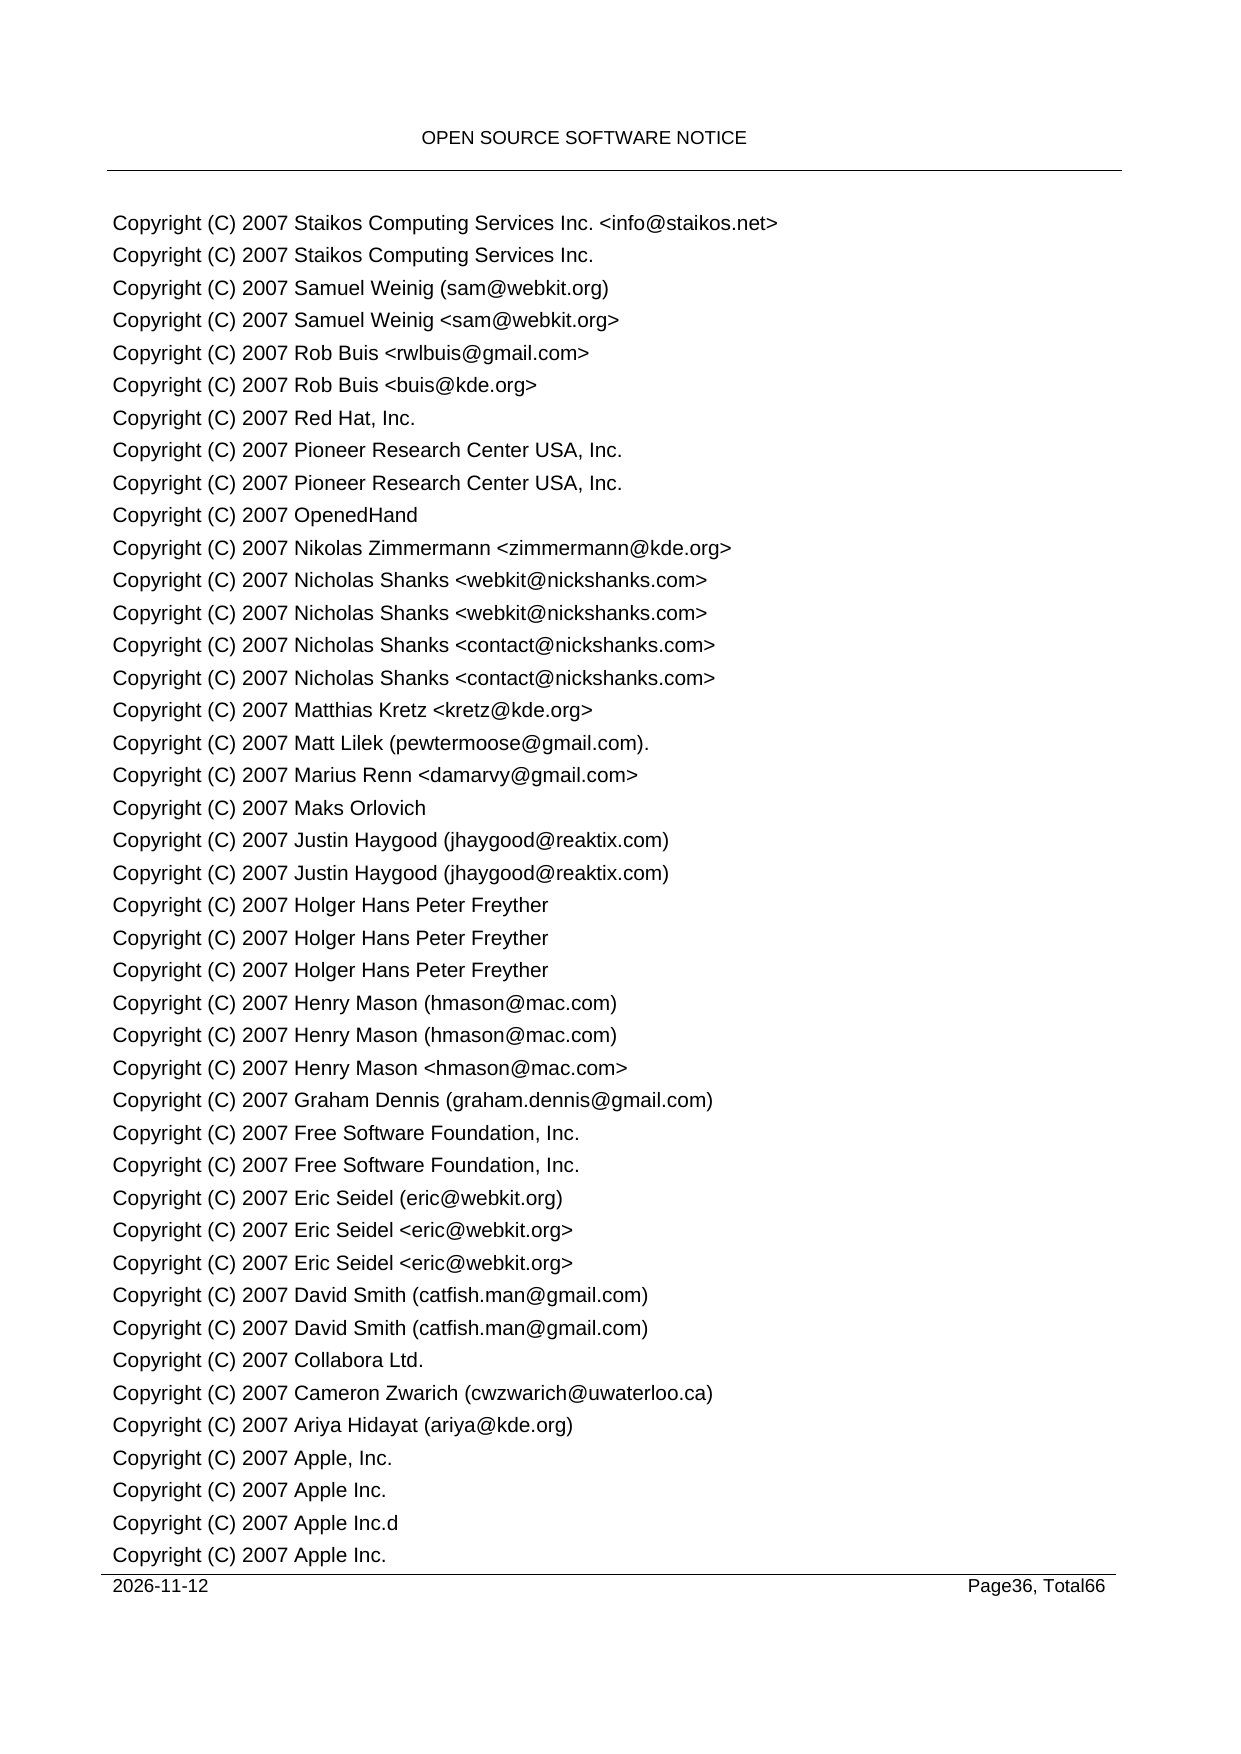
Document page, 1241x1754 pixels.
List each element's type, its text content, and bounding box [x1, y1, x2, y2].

text Copyright (C) 2007 Apple Inc.d [112, 1506, 1128, 1539]
text Copyright (C) 2007 Samuel Weinig <sam@webkit.org> [112, 304, 1128, 336]
text Copyright (C) 2007 Matt Lilek (pewtermoose@gmail.com). [112, 726, 1128, 759]
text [112, 239, 1128, 271]
text Copyright (C) 2007 Maks Orlovich [112, 791, 1128, 824]
text Copyright (C) 2007 Rob Buis <buis@kde.org> [112, 369, 1128, 401]
text Copyright (C) 2007 Henry Mason <hmason@mac.com> [112, 1051, 1128, 1084]
text Copyright (C) 2007 Eric Seidel (eric@webkit.org) [112, 1181, 1128, 1214]
text Copyright (C) 2007 Nicholas Shanks <contact@nickshanks.com> [112, 629, 1128, 661]
text Copyright (C) 2007 Henry Mason (hmason@mac.com) [112, 986, 1128, 1019]
text Copyright (C) 2007 Apple Inc. [112, 1474, 1128, 1506]
text Copyright (C) 2007 David Smith (catfish.man@gmail.com) [112, 1311, 1128, 1344]
text Copyright (C) 2007 Ariya Hidayat (ariya@kde.org) [112, 1409, 1128, 1441]
text Copyright (C) 2007 Eric Seidel <eric@webkit.org> [112, 1246, 1128, 1279]
text Copyright (C) 2007 Justin Haygood (jhaygood@reaktix.com) [112, 824, 1128, 856]
text Copyright (C) 2007 Holger Hans Peter Freyther [112, 889, 1128, 921]
text Copyright (C) 2007 Free Software Foundation, Inc. [112, 1116, 1128, 1149]
text Copyright (C) 2007 Pioneer Research Center USA, Inc. [112, 466, 1128, 499]
text Copyright (C) 2007 Collabora Ltd. [112, 1344, 1128, 1376]
text Copyright (C) 2007 David Smith (catfish.man@gmail.com) [112, 1279, 1128, 1311]
text Copyright (C) 2007 Red Hat, Inc. [112, 401, 1128, 434]
text Copyright (C) 2007 Matthias Kretz <kretz@kde.org> [112, 694, 1128, 726]
text Copyright (C) 2007 Justin Haygood (jhaygood@reaktix.com) [112, 856, 1128, 889]
text Copyright (C) 2007 Henry Mason (hmason@mac.com) [112, 1019, 1128, 1051]
text Copyright (C) 2007 Free Software Foundation, Inc. [112, 1149, 1128, 1181]
text Copyright (C) 2007 Holger Hans Peter Freyther [112, 921, 1128, 954]
text Copyright (C) 2007 OpenedHand [112, 499, 1128, 531]
text Copyright (C) 2007 Nicholas Shanks <webkit@nickshanks.com> [112, 596, 1128, 629]
text Copyright (C) 2007 Apple, Inc. [112, 1441, 1128, 1474]
text Copyright (C) 2007 Samuel Weinig (sam@webkit.org) [112, 271, 1128, 304]
text Copyright (C) 2007 Nicholas Shanks <contact@nickshanks.com> [112, 661, 1128, 694]
text Copyright (C) 2007 Nikolas Zimmermann <zimmermann@kde.org> [112, 531, 1128, 564]
text Copyright (C) 2007 Holger Hans Peter Freyther [112, 954, 1128, 986]
text Copyright (C) 2007 Apple Inc. [112, 1539, 1128, 1571]
text Copyright (C) 2007 Eric Seidel <eric@webkit.org> [112, 1214, 1128, 1246]
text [112, 206, 1128, 239]
text Copyright (C) 2007 Nicholas Shanks <webkit@nickshanks.com> [112, 564, 1128, 596]
text Copyright (C) 2007 Marius Renn <damarvy@gmail.com> [112, 759, 1128, 791]
text Copyright (C) 2007 Graham Dennis (graham.dennis@gmail.com) [112, 1084, 1128, 1116]
text Copyright (C) 2007 Pioneer Research Center USA, Inc. [112, 434, 1128, 466]
text Copyright (C) 2007 Cameron Zwarich (cwzwarich@uwaterloo.ca) [112, 1376, 1128, 1409]
text Copyright (C) 2007 Rob Buis <rwlbuis@gmail.com> [112, 336, 1128, 369]
